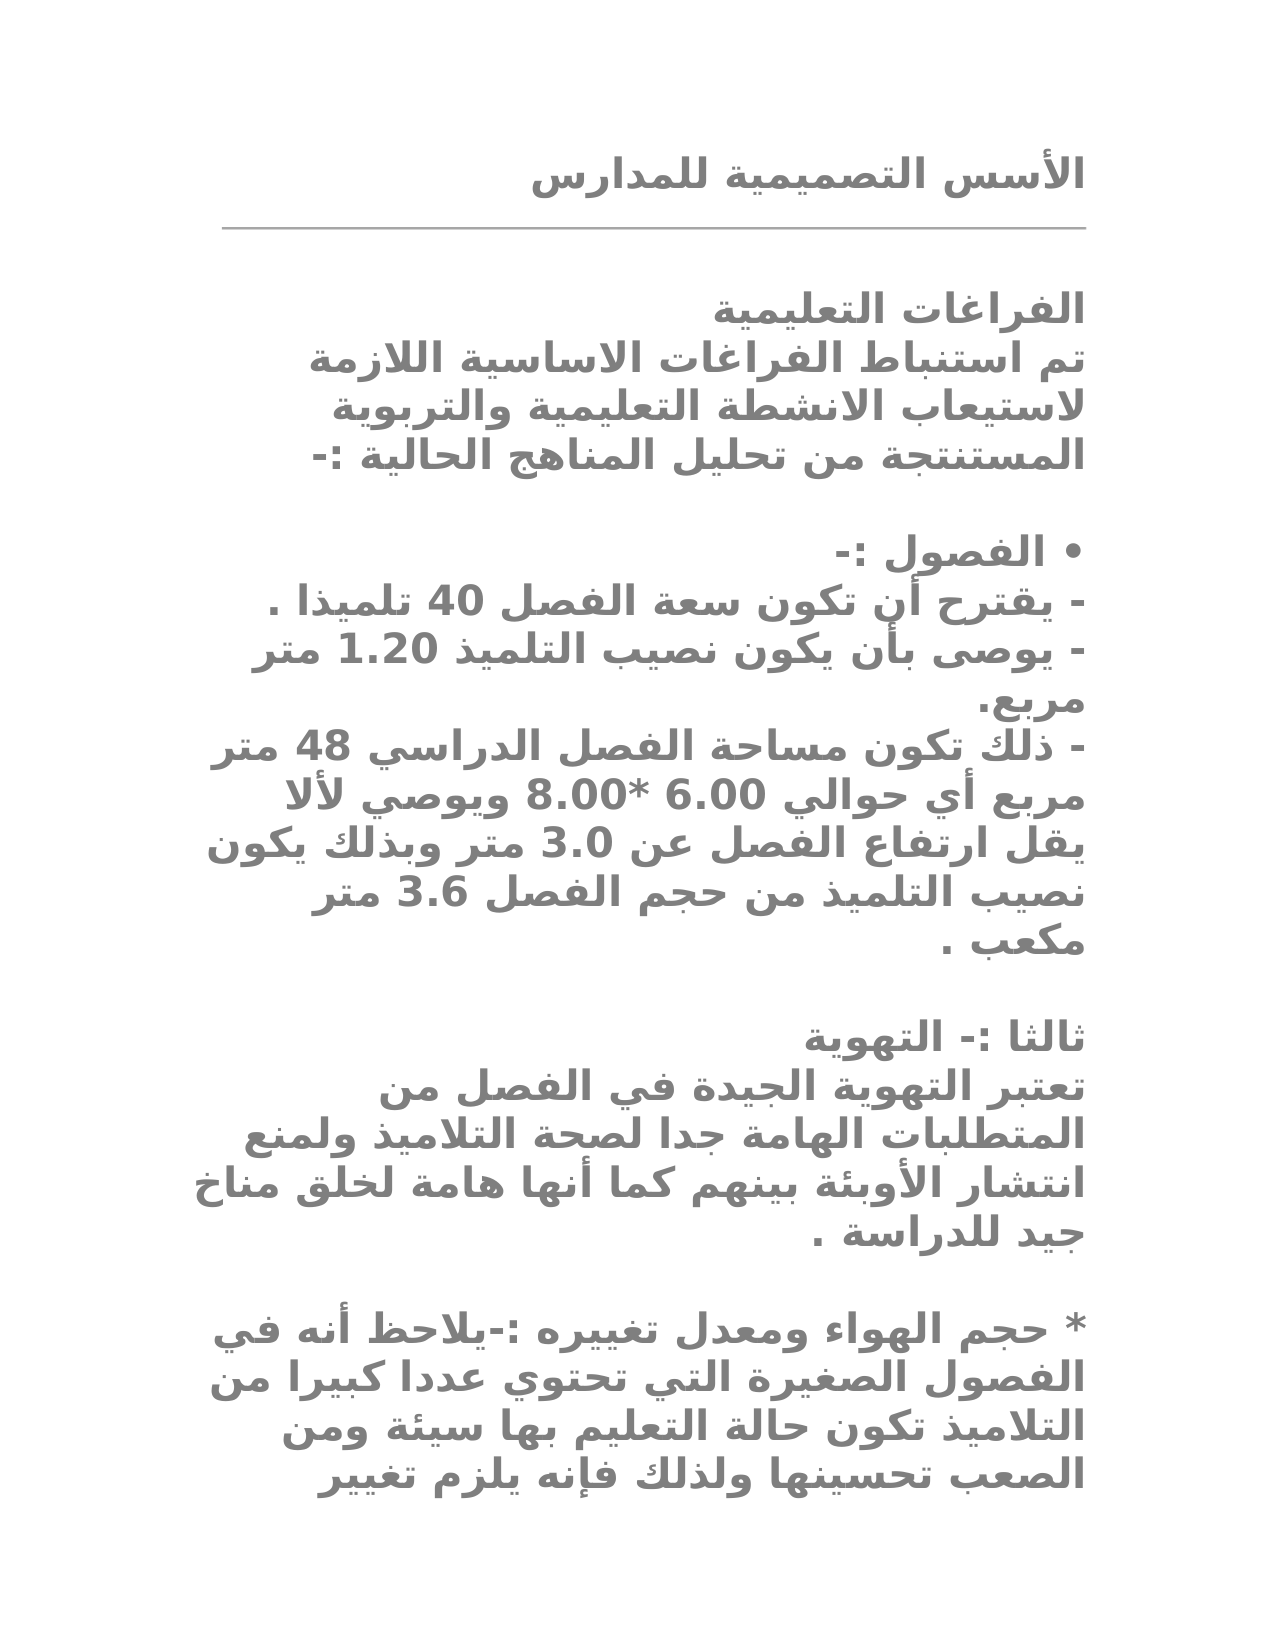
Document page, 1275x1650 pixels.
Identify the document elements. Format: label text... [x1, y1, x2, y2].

picture [221, 227, 1088, 231]
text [187, 285, 1087, 1498]
text الأسس التصميمية للمدارس [187, 150, 1087, 198]
